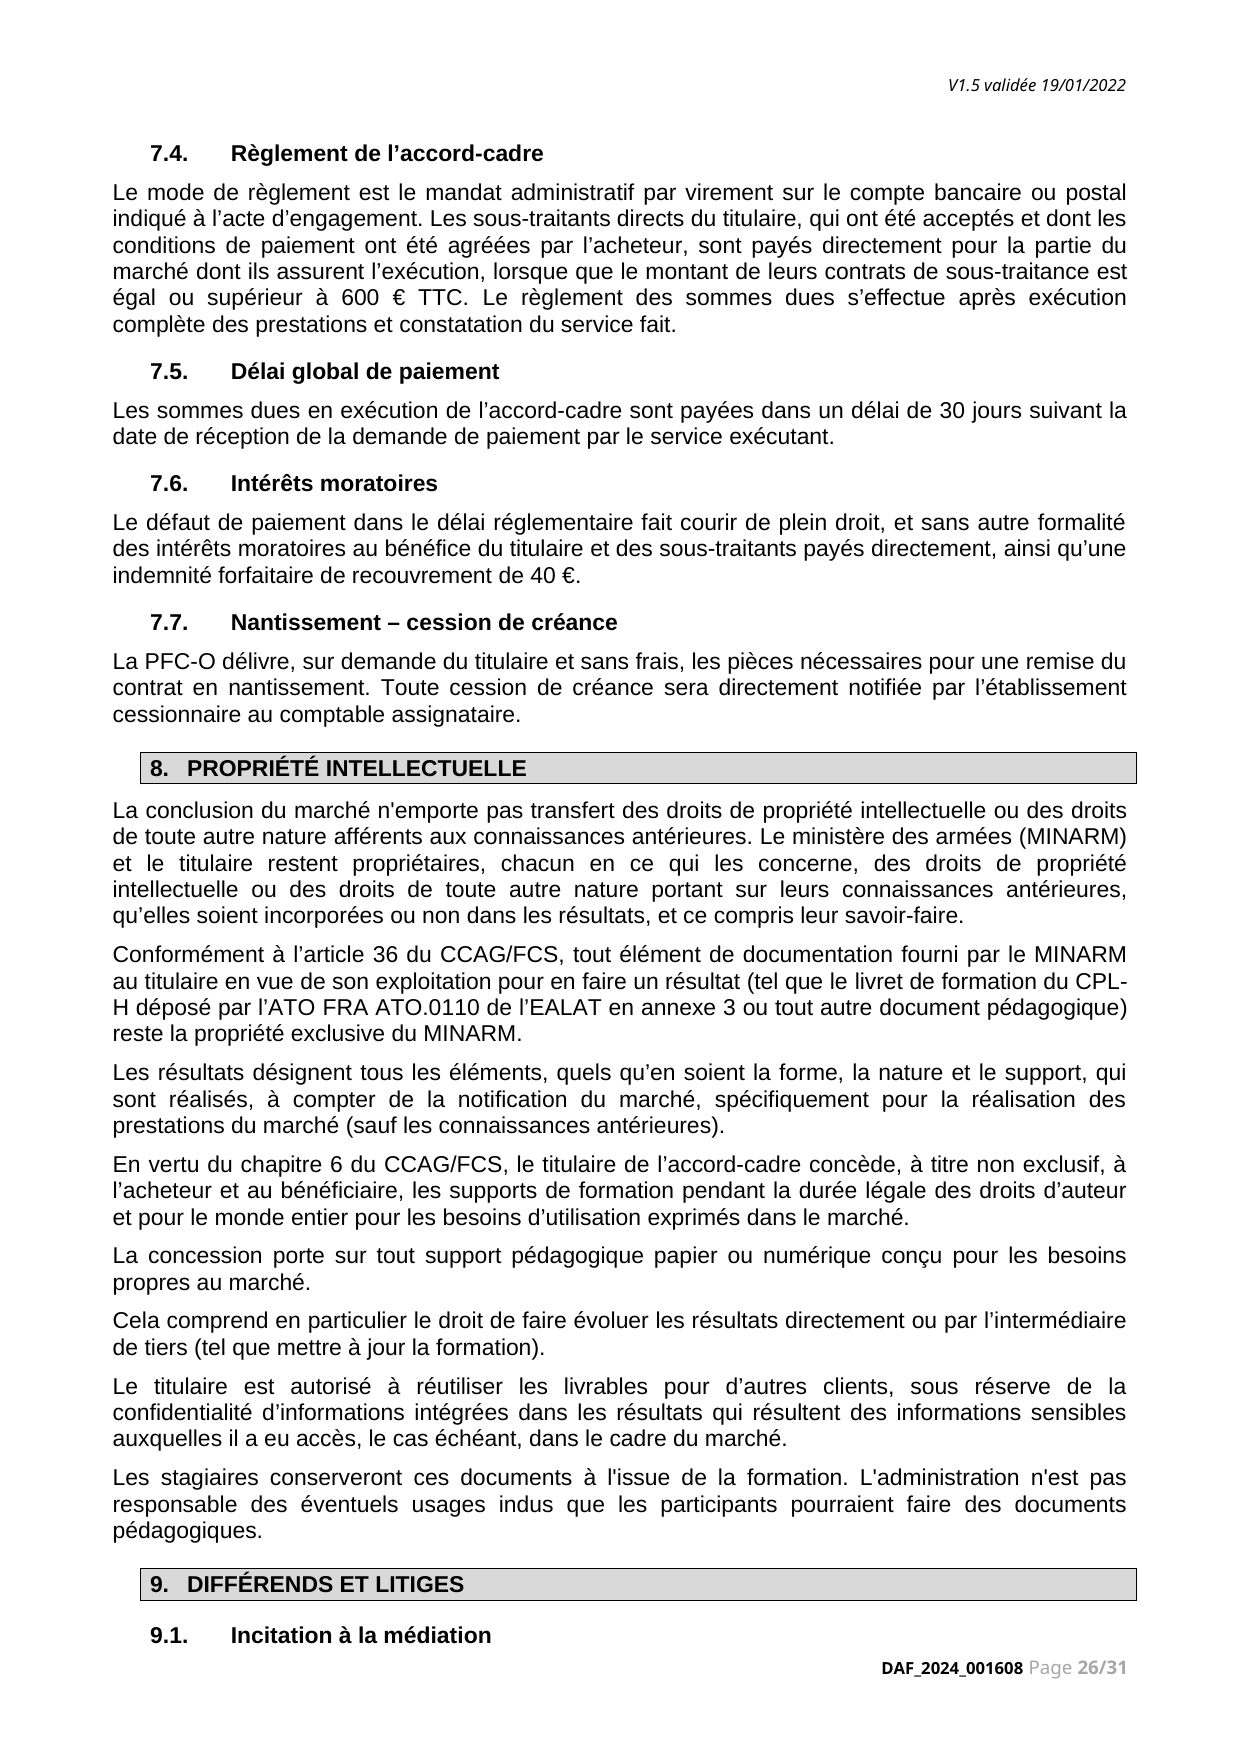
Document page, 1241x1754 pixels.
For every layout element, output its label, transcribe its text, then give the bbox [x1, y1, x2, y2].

text Cela comprend en particulier le droit de faire évoluer les résultats directement ou par l’intermédiaire de tiers (tel que mettre à jour la formation). [112, 1307, 1128, 1360]
list Règlement de l’accord-cadre [150, 140, 1128, 166]
list Intérêts moratoires [150, 470, 1128, 497]
list Nantissement – cession de créance [150, 609, 1128, 635]
text Les résultats désignent tous les éléments, quels qu’en soient la forme, la nature et le support, qui sont réalisés, à compter de la notification du marché, spécifiquement pour la réalisation des prestations du marché (sauf les connaissances antérieures). [112, 1059, 1128, 1138]
list DIFFÉRENDS ET LITIGES [141, 1569, 1136, 1600]
text Conformément à l’article 36 du CCAG/FCS, tout élément de documentation fourni par le MINARM au titulaire en vue de son exploitation pour en faire un résultat (tel que le livret de formation du CPL-H déposé par l’ATO FRA ATO.0110 de l’EALAT en annexe 3 ou tout autre document pédagogique) reste la propriété exclusive du MINARM. [112, 941, 1128, 1047]
text La conclusion du marché n'emporte pas transfert des droits de propriété intellectuelle ou des droits de toute autre nature afférents aux connaissances antérieures. Le ministère des armées (MINARM) et le titulaire restent propriétaires, chacun en ce qui les concerne, des droits de propriété intellectuelle ou des droits de toute autre nature portant sur leurs connaissances antérieures, qu’elles soient incorporées ou non dans les résultats, et ce compris leur savoir-faire. [112, 797, 1128, 929]
text Les stagiaires conserveront ces documents à l'issue de la formation. L'administration n'est pas responsable des éventuels usages indus que les participants pourraient faire des documents pédagogiques. [112, 1464, 1128, 1543]
text En vertu du chapitre 6 du CCAG/FCS, le titulaire de l’accord-cadre concède, à titre non exclusif, à l’acheteur et au bénéficiaire, les supports de formation pendant la durée légale des droits d’auteur et pour le monde entier pour les besoins d’utilisation exprimés dans le marché. [112, 1151, 1128, 1230]
list Délai global de paiement [150, 358, 1128, 384]
text La PFC-O délivre, sur demande du titulaire et sans frais, les pièces nécessaires pour une remise du contrat en nantissement. Toute cession de créance sera directement notifiée par l’établissement cessionnaire au comptable assignataire. [112, 648, 1128, 727]
list Incitation à la médiation [150, 1622, 1128, 1648]
list PROPRIÉTÉ INTELLECTUELLE [141, 753, 1136, 783]
text La concession porte sur tout support pédagogique papier ou numérique conçu pour les besoins propres au marché. [112, 1242, 1128, 1295]
text Le mode de règlement est le mandat administratif par virement sur le compte bancaire ou postal indiqué à l’acte d’engagement. Les sous-traitants directs du titulaire, qui ont été acceptés et dont les conditions de paiement ont été agréées par l’acheteur, sont payés directement pour la partie du marché dont ils assurent l’exécution, lorsque que le montant de leurs contrats de sous-traitance est égal ou supérieur à 600 € TTC. Le règlement des sommes dues s’effectue après exécution complète des prestations et constatation du service fait. [112, 179, 1128, 337]
text Les sommes dues en exécution de l’accord-cadre sont payées dans un délai de 30 jours suivant la date de réception de la demande de paiement par le service exécutant. [112, 397, 1128, 449]
text Le défaut de paiement dans le délai réglementaire fait courir de plein droit, et sans autre formalité des intérêts moratoires au bénéfice du titulaire et des sous-traitants payés directement, ainsi qu’une indemnité forfaitaire de recouvrement de 40 €. [112, 509, 1128, 588]
text Le titulaire est autorisé à réutiliser les livrables pour d’autres clients, sous réserve de la confidentialité d’informations intégrées dans les résultats qui résultent des informations sensibles auxquelles il a eu accès, le cas échéant, dans le cadre du marché. [112, 1373, 1128, 1452]
